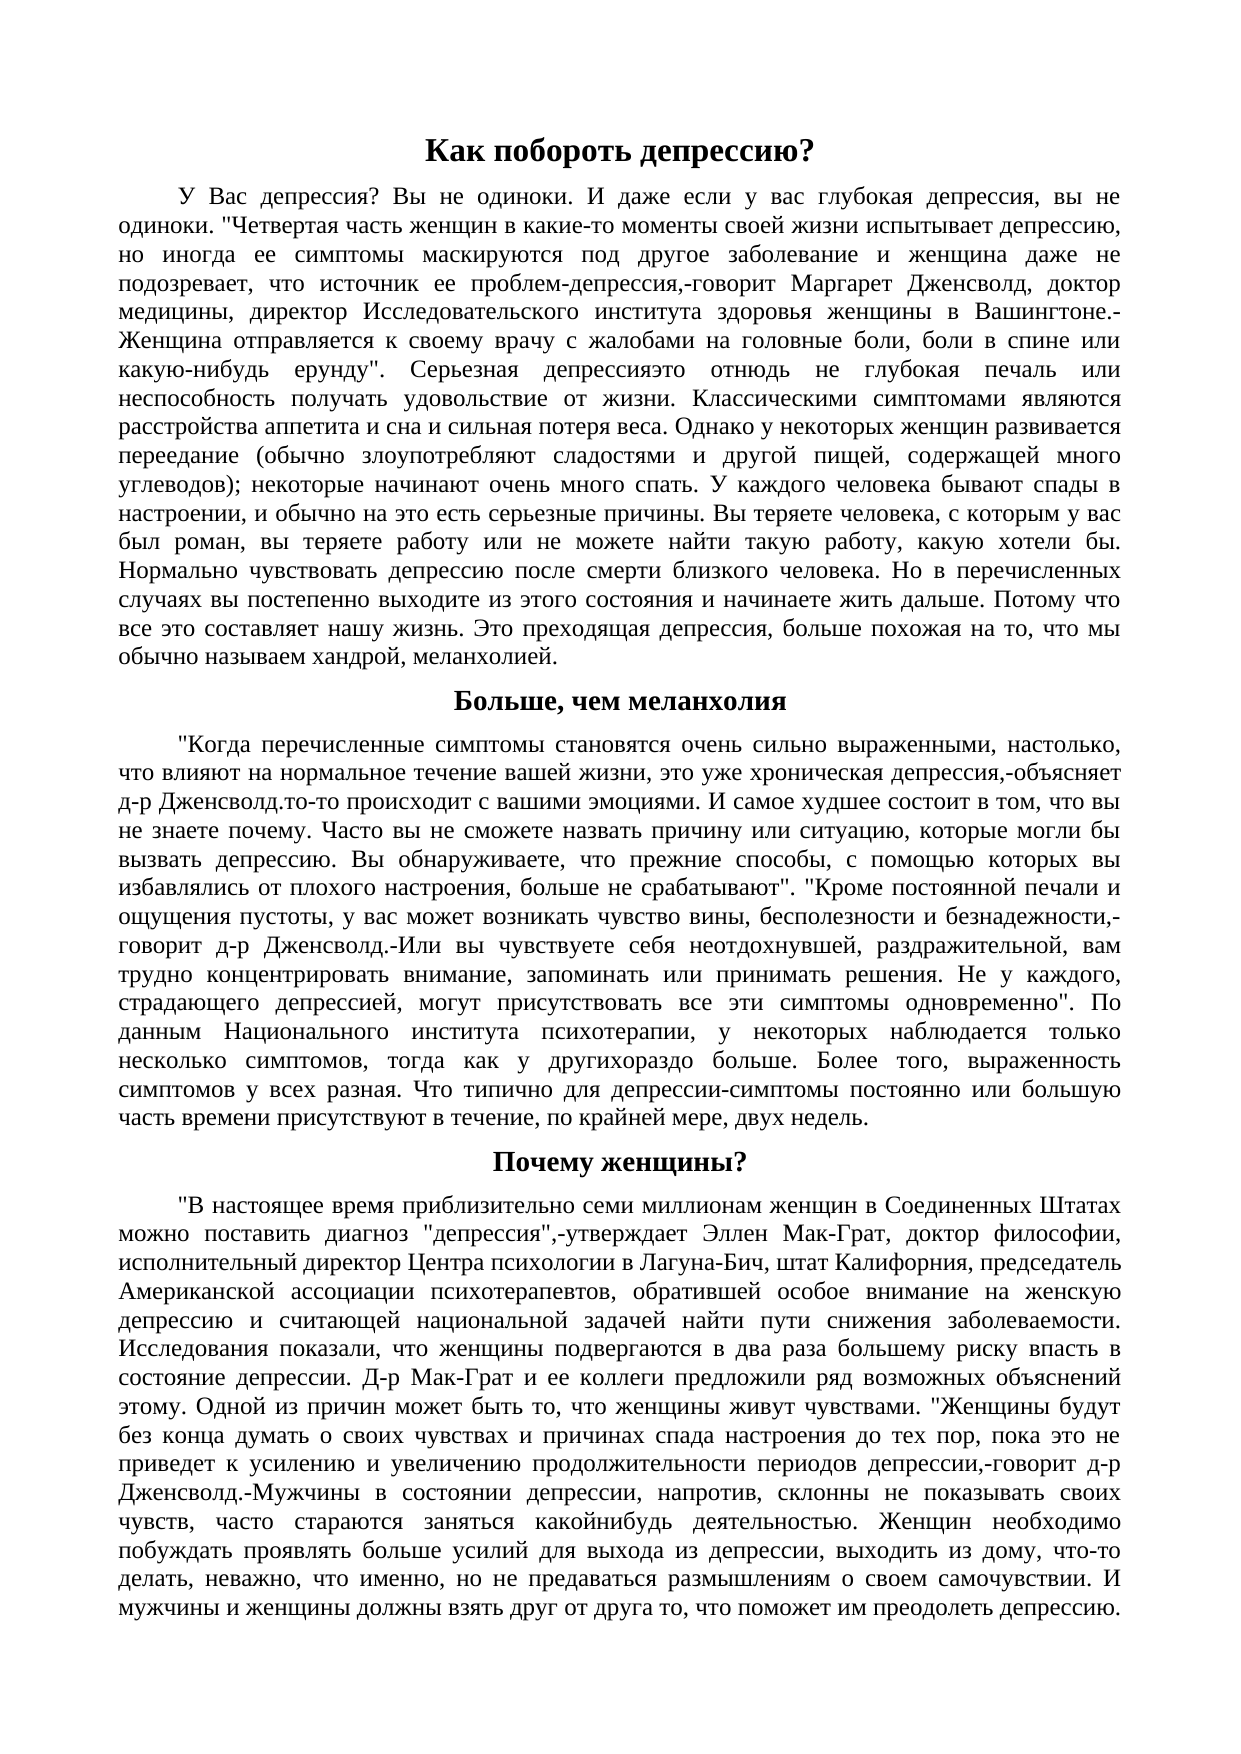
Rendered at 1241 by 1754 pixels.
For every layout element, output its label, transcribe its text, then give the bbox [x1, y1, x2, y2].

text "Когда перечисленные симптомы становятся очень сильно выраженными, настолько, что влияют на нормальное течение вашей жизни, это уже хроническая депрессия,-объясняет д-р Дженсволд.то-то происходит с вашими эмоциями. И самое худшее состоит в том, что вы не знаете почему. Часто вы не сможете назвать причину или ситуацию, которые могли бы вызвать депрессию. Вы обнаруживаете, что прежние способы, с помощью которых вы избавлялись от плохого настроения, больше не срабатывают". "Кроме постоянной печали и ощущения пустоты, у вас может возникать чувство вины, бесполезности и безнадежности,-говорит д-р Дженсволд.-Или вы чувствуете себя неотдохнувшей, раздражительной, вам трудно концентрировать внимание, запоминать или принимать решения. Не у каждого, страдающего депрессией, могут присутствовать все эти симптомы одновременно". По данным Национального института психотерапии, у некоторых наблюдается только несколько симптомов, тогда как у другихораздо больше. Более того, выраженность симптомов у всех разная. Что типично для депрессии-симптомы постоянно или большую часть времени присутствуют в течение, по крайней мере, двух недель. [118, 729, 1122, 1131]
text У Вас депрессия? Вы не одиноки. И даже если у вас глубокая депрессия, вы не одиноки. "Четвертая часть женщин в какие-то моменты своей жизни испытывает депрессию, но иногда ее симптомы маскируются под другое заболевание и женщина даже не подозревает, что источник ее проблем-депрессия,-говорит Маргарет Дженсволд, доктор медицины, директор Исследовательского института здоровья женщины в Вашингтоне.-Женщина отправляется к своему врачу с жалобами на головные боли, боли в спине или какую-нибудь ерунду". Серьезная депрессияэто отнюдь не глубокая печаль или неспособность получать удовольствие от жизни. Классическими симптомами являются расстройства аппетита и сна и сильная потеря веса. Однако у некоторых женщин развивается переедание (обычно злоупотребляют сладостями и другой пищей, содержащей много углеводов); некоторые начинают очень много спать. У каждого человека бывают спады в настроении, и обычно на это есть серьезные причины. Вы теряете человека, с которым у вас был роман, вы теряете работу или не можете найти такую работу, какую хотели бы. Нормально чувствовать депрессию после смерти близкого человека. Но в перечисленных случаях вы постепенно выходите из этого состояния и начинаете жить дальше. Потому что все это составляет нашу жизнь. Это преходящая депрессия, больше похожая на то, что мы обычно называем хандрой, меланхолией. [118, 181, 1122, 670]
text Больше, чем меланхолия [118, 683, 1122, 716]
text Почему женщины? [118, 1144, 1122, 1177]
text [118, 1190, 1122, 1621]
text Как побороть депрессию? [118, 131, 1122, 169]
